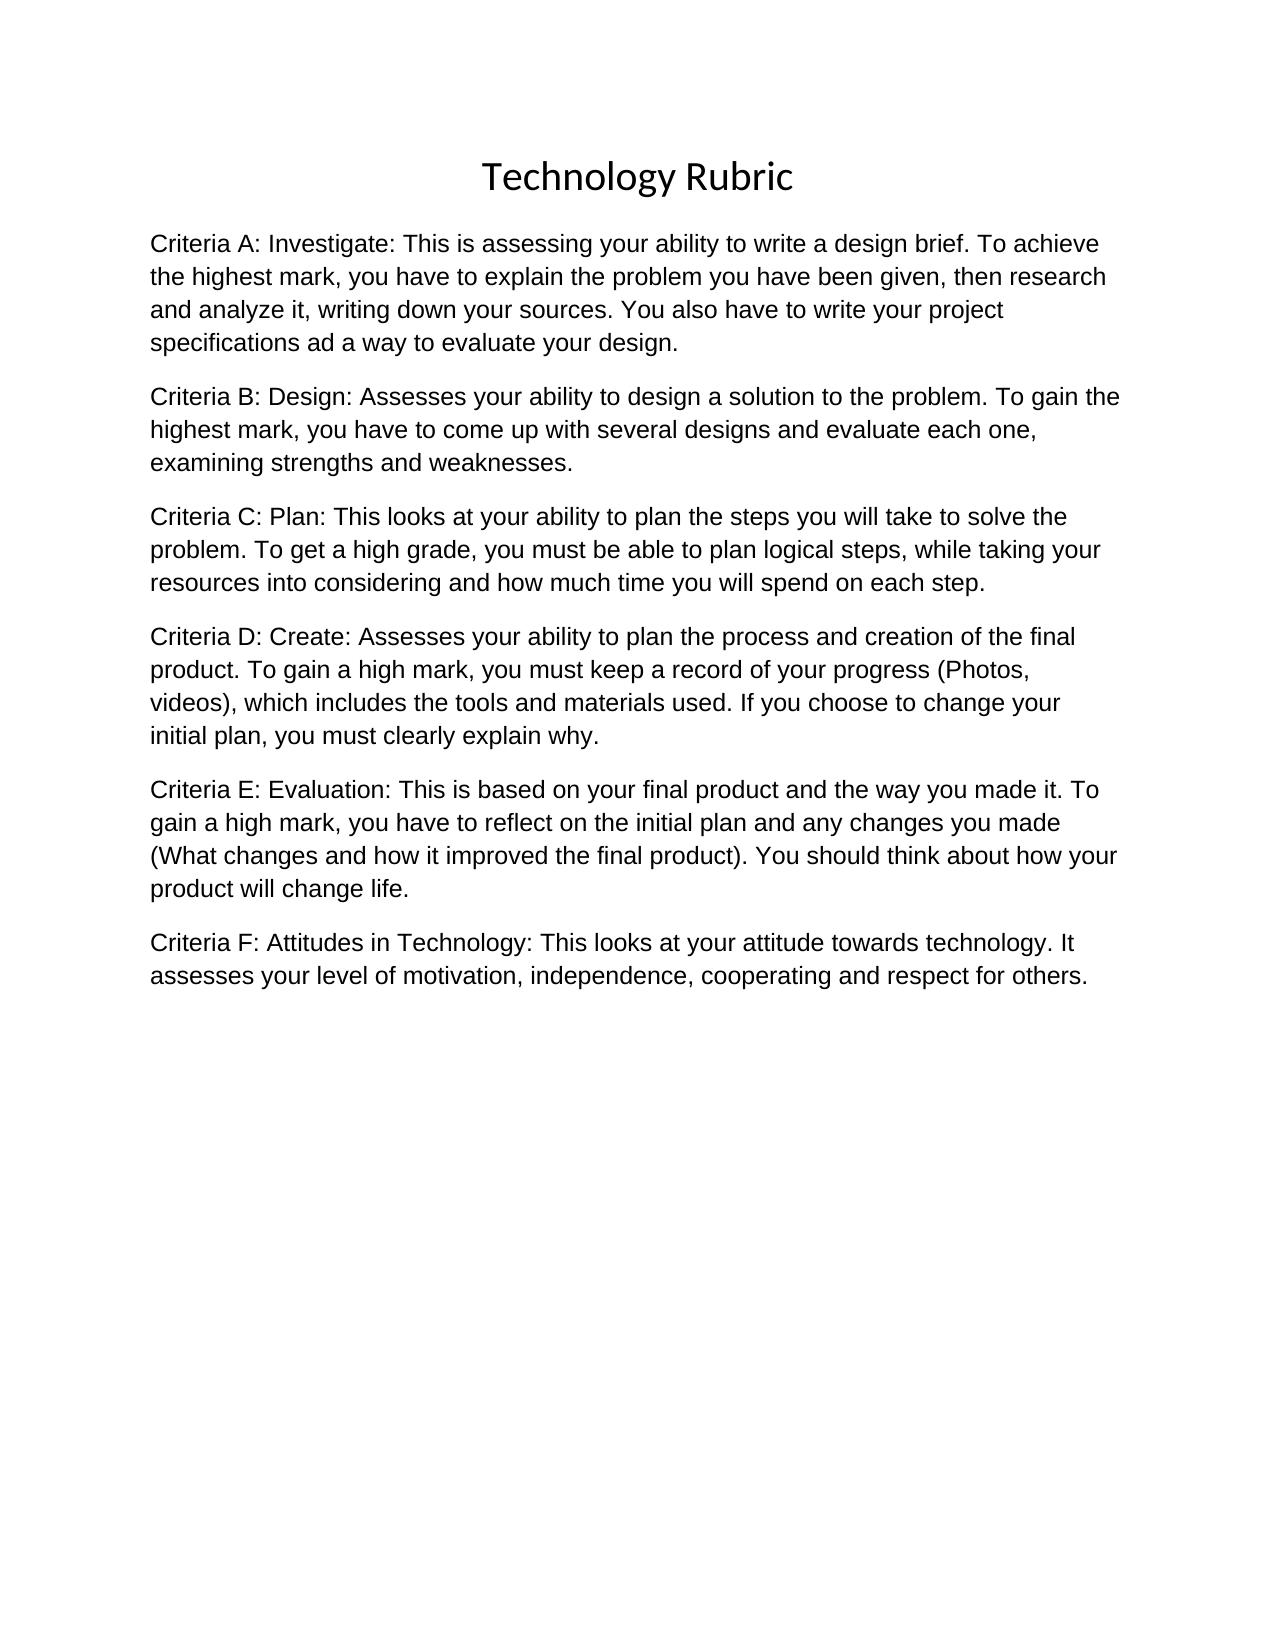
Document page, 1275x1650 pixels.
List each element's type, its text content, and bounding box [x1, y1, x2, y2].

text Criteria E: Evaluation: This is based on your final product and the way you made it. To gain a high mark, you have to reflect on the initial plan and any changes you made (What changes and how it improved the final product). You should think about how your product will change life. [150, 775, 1125, 903]
text Criteria B: Design: Assesses your ability to design a solution to the problem. To gain the highest mark, you have to come up with several designs and evaluate each one, examining strengths and weaknesses. [150, 382, 1125, 477]
text Criteria C: Plan: This looks at your ability to plan the steps you will take to solve the problem. To get a high grade, you must be able to plan logical steps, while taking your resources into considering and how much time you will spend on each step. [150, 502, 1125, 597]
text Technology Rubric [150, 150, 1125, 201]
text Criteria A: Investigate: This is assessing your ability to write a design brief. To achieve the highest mark, you have to explain the problem you have been given, then research and analyze it, writing down your sources. You also have to write your project specifications ad a way to evaluate your design. [150, 229, 1125, 357]
text Criteria F: Attitudes in Technology: This looks at your attitude towards technology. It assesses your level of motivation, independence, cooperating and respect for others. [150, 928, 1125, 989]
text Criteria D: Create: Assesses your ability to plan the process and creation of the final product. To gain a high mark, you must keep a record of your progress (Photos, videos), which includes the tools and materials used. If you choose to change your initial plan, you must clearly explain why. [150, 622, 1125, 750]
